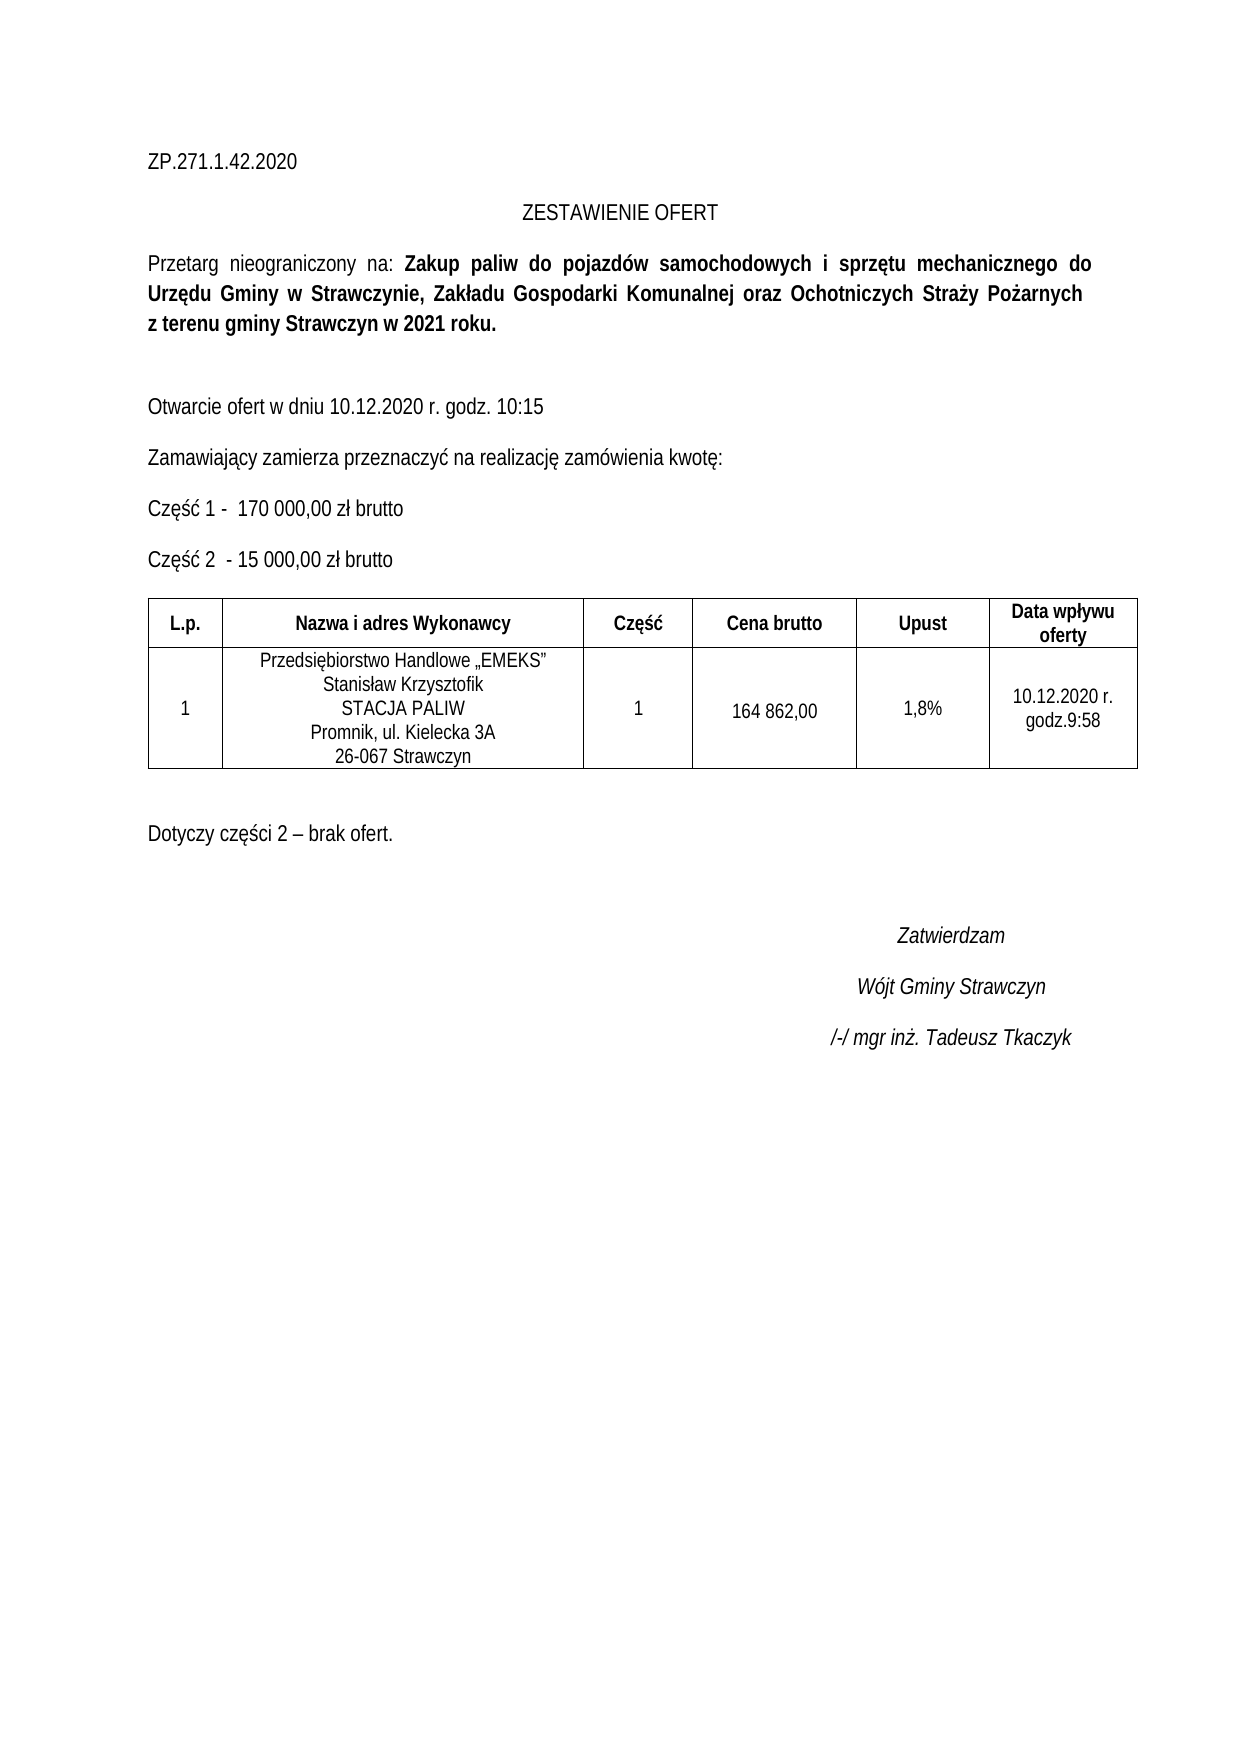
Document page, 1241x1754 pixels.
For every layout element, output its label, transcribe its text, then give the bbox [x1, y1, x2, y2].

table_header Nazwa i adres Wykonawcy [223, 599, 583, 647]
text Wójt Gminy Strawczyn [812, 973, 1093, 999]
text Część 2 - 15 000,00 zł brutto [148, 546, 1093, 573]
table_header Data wpływu oferty [990, 599, 1137, 647]
table_cell 1 [584, 648, 692, 768]
text Zatwierdzam [812, 922, 1093, 948]
text Dotyczy części 2 – brak ofert. [148, 820, 1093, 846]
table_cell 10.12.2020 r. godz.9:58 [990, 648, 1137, 768]
text Otwarcie ofert w dniu 10.12.2020 r. godz. 10:15 [148, 393, 1093, 420]
table_header Upust [857, 599, 989, 647]
text /-/ mgr inż. Tadeusz Tkaczyk [812, 1024, 1093, 1050]
table_cell Przedsiębiorstwo Handlowe „EMEKS” Stanisław Krzysztofik STACJA PALIW Promnik, ul. Kielecka 3A 26-067 Strawczyn [223, 648, 583, 768]
table_cell 1,8% [857, 648, 989, 768]
text ZP.271.1.42.2020 [148, 148, 1093, 174]
table_header Część [584, 599, 692, 647]
table_cell 1 [149, 648, 222, 768]
table_header L.p. [149, 599, 222, 647]
text ZESTAWIENIE OFERT [148, 199, 1093, 225]
text Część 1 - 170 000,00 zł brutto [148, 495, 1093, 522]
table_header Cena brutto [693, 599, 856, 647]
text Przetarg nieograniczony na: Zakup paliw do pojazdów samochodowych i sprzętu mechanicznego do Urzędu Gminy w Strawczynie, Zakładu Gospodarki Komunalnej oraz Ochotniczych Straży Pożarnych z terenu gminy Strawczyn w 2021 roku. [148, 250, 1093, 336]
table_cell 164 862,00 [693, 648, 856, 768]
text Zamawiający zamierza przeznaczyć na realizację zamówienia kwotę: [148, 444, 1093, 471]
